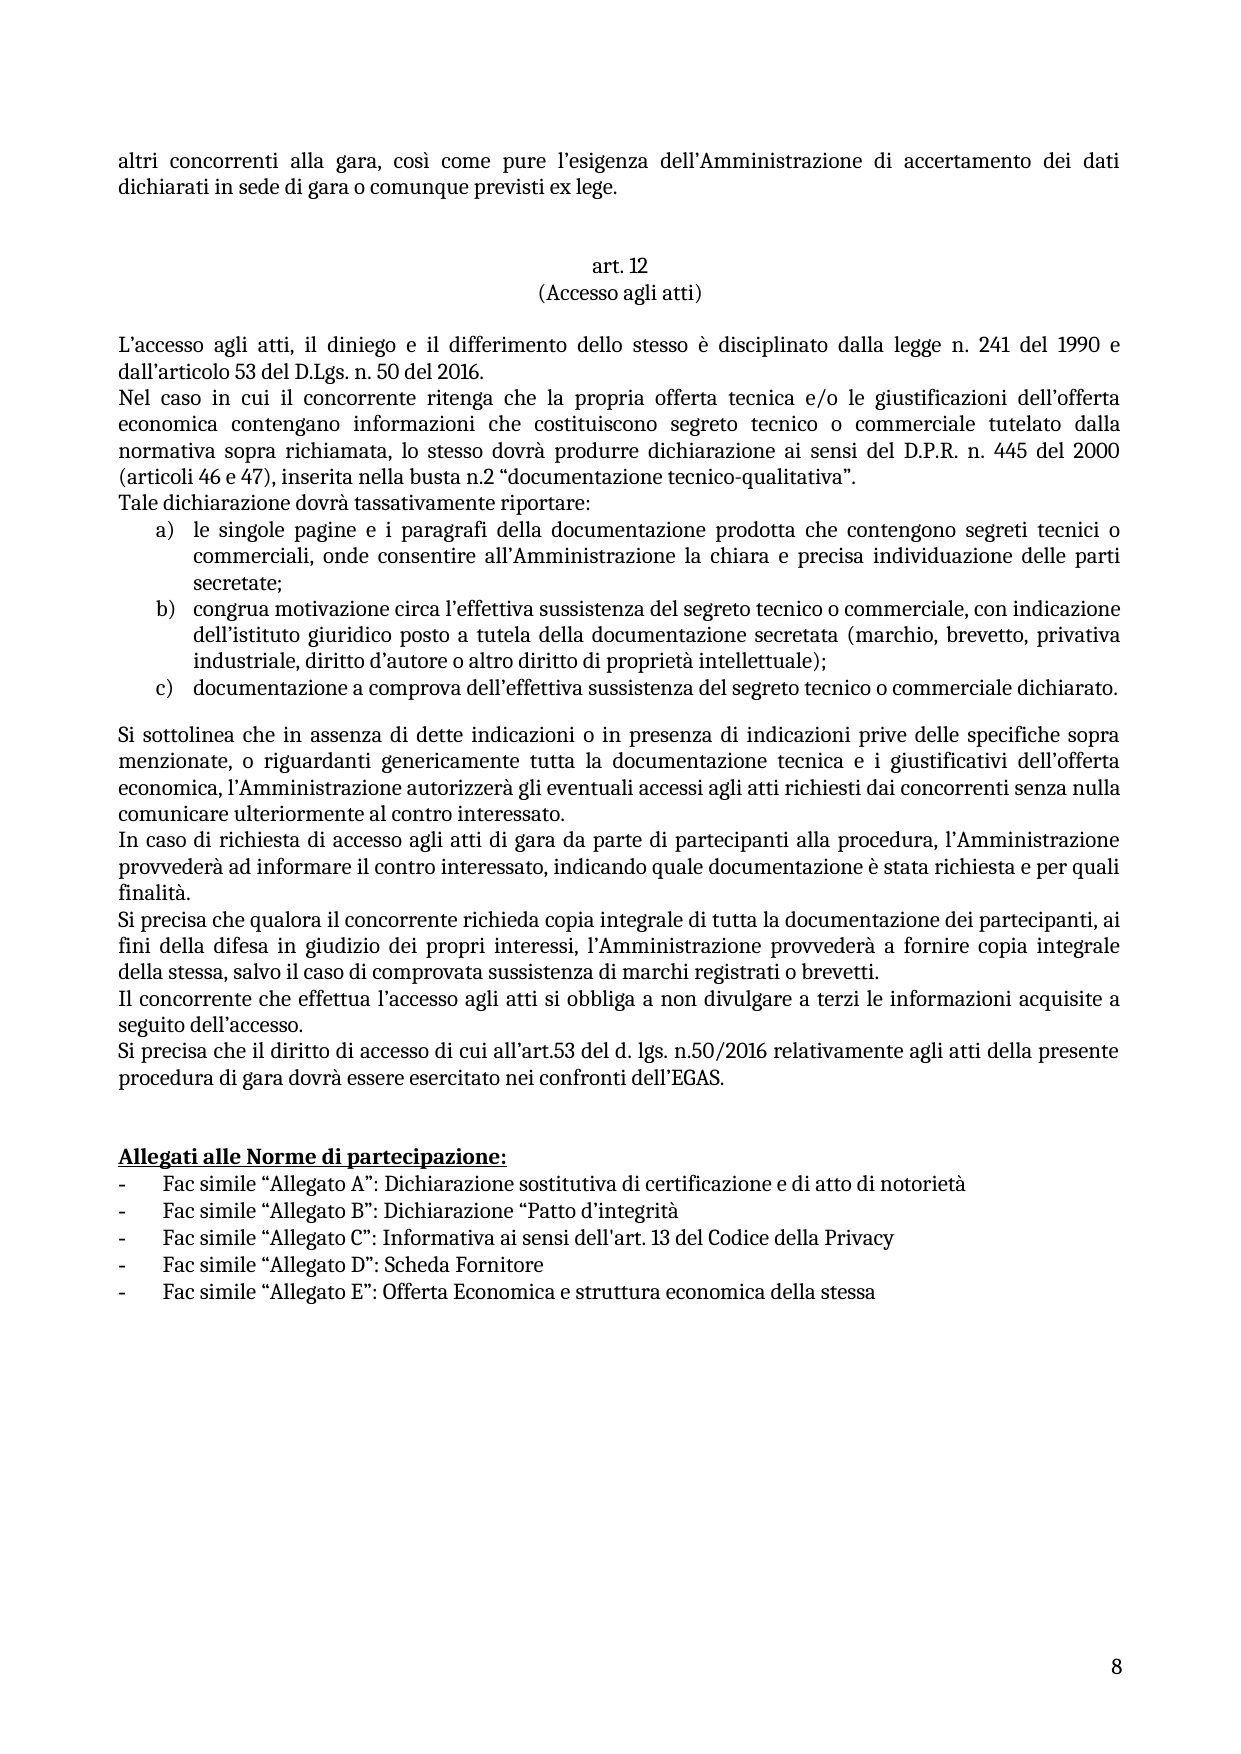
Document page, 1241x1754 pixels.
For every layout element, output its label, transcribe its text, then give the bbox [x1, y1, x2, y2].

list Fac simile “Allegato D”: Scheda Fornitore [118, 1251, 1122, 1278]
text Nel caso in cui il concorrente ritenga che la propria offerta tecnica e/o le giustificazioni dell’offerta economica contengano informazioni che costituiscono segreto tecnico o commerciale tutelato dalla normativa sopra richiamata, lo stesso dovrà produrre dichiarazione ai sensi del D.P.R. n. 445 del 2000 (articoli 46 e 47), inserita nella busta n.2 “documentazione tecnico-qualitativa”. [118, 385, 1122, 490]
list Fac simile “Allegato B”: Dichiarazione “Patto d’integrità [118, 1197, 1122, 1224]
text Il concorrente che effettua l’accesso agli atti si obbliga a non divulgare a terzi le informazioni acquisite a seguito dell’accesso. [118, 985, 1122, 1038]
list congrua motivazione circa l’effettiva sussistenza del segreto tecnico o commerciale, con indicazione dell’istituto giuridico posto a tutela della documentazione secretata (marchio, brevetto, privativa industriale, diritto d’autore o altro diritto di proprietà intellettuale); [156, 596, 1122, 675]
text Si sottolinea che in assenza di dette indicazioni o in presenza di indicazioni prive delle specifiche sopra menzionate, o riguardanti genericamente tutta la documentazione tecnica e i giustificativi dell’offerta economica, l’Amministrazione autorizzerà gli eventuali accessi agli atti richiesti dai concorrenti senza nulla comunicare ulteriormente al contro interessato. [118, 722, 1122, 827]
text Allegati alle Norme di partecipazione: [118, 1143, 1122, 1170]
list Fac simile “Allegato C”: Informativa ai sensi dell'art. 13 del Codice della Privacy [118, 1224, 1122, 1251]
list Fac simile “Allegato E”: Offerta Economica e struttura economica della stessa [118, 1278, 1122, 1305]
text (Accesso agli atti) [118, 279, 1122, 306]
text In caso di richiesta di accesso agli atti di gara da parte di partecipanti alla procedura, l’Amministrazione provvederà ad informare il contro interessato, indicando quale documentazione è stata richiesta e per quali finalità. [118, 827, 1122, 906]
text L’accesso agli atti, il diniego e il differimento dello stesso è disciplinato dalla legge n. 241 del 1990 e dall’articolo 53 del D.Lgs. n. 50 del 2016. [118, 332, 1122, 385]
list Fac simile “Allegato A”: Dichiarazione sostitutiva di certificazione e di atto di notorietà [118, 1170, 1122, 1197]
list documentazione a comprova dell’effettiva sussistenza del segreto tecnico o commerciale dichiarato. [156, 675, 1122, 701]
text Si precisa che qualora il concorrente richieda copia integrale di tutta la documentazione dei partecipanti, ai fini della difesa in giudizio dei propri interessi, l’Amministrazione provvederà a fornire copia integrale della stessa, salvo il caso di comprovata sussistenza di marchi registrati o brevetti. [118, 906, 1122, 985]
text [118, 148, 1122, 200]
text art. 12 [118, 253, 1122, 279]
list le singole pagine e i paragrafi della documentazione prodotta che contengono segreti tecnici o commerciali, onde consentire all’Amministrazione la chiara e precisa individuazione delle parti secretate; [156, 517, 1122, 596]
text Tale dichiarazione dovrà tassativamente riportare: [118, 490, 1122, 517]
text Si precisa che il diritto di accesso di cui all’art.53 del d. lgs. n.50/2016 relativamente agli atti della presente procedura di gara dovrà essere esercitato nei confronti dell’EGAS. [118, 1038, 1122, 1091]
